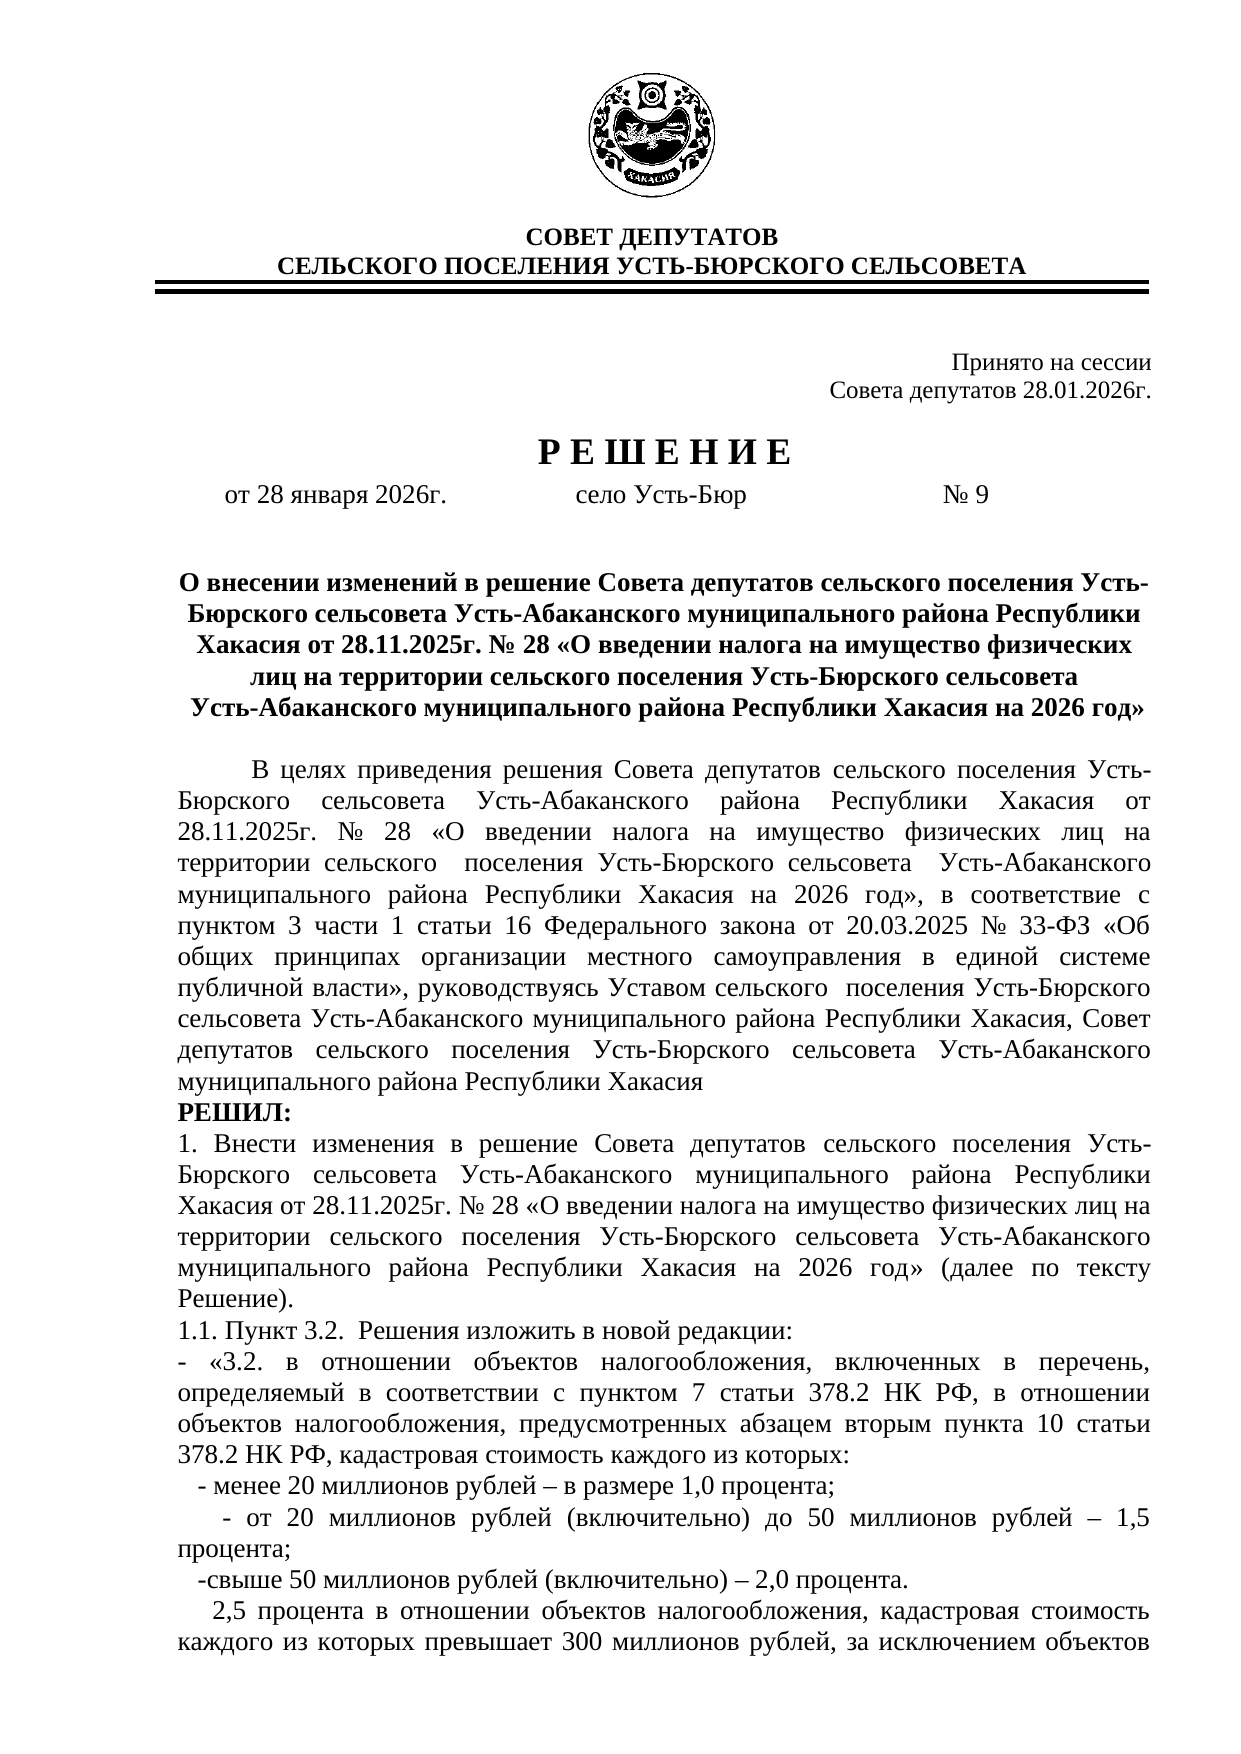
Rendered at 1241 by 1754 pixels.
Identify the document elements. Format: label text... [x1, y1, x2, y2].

picture [588, 72, 715, 198]
text РЕШИЛ: [177, 1096, 1152, 1127]
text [177, 1594, 1152, 1656]
text В целях приведения решения Совета депутатов сельского поселения Усть-Бюрского сельсовета Усть-Абаканского района Республики Хакасия от 28.11.2025г. № 28 «О введении налога на имущество физических лиц на территории сельского поселения Усть-Бюрского сельсовета Усть-Абаканского муниципального района Республики Хакасия на 2026 год», в соответствие с пунктом 3 части 1 статьи 16 Федерального закона от 20.03.2025 № 33-ФЗ «Об общих принципах организации местного самоуправления в единой системе публичной власти», руководствуясь Уставом сельского поселения Усть-Бюрского сельсовета Усть-Абаканского муниципального района Республики Хакасия, Совет депутатов сельского поселения Усть-Бюрского сельсовета Усть-Абаканского муниципального района Республики Хакасия [177, 753, 1152, 1096]
subtitle Р Е Ш Е Н И Е [177, 429, 1152, 472]
text Совета депутатов 28.01.2026г. [177, 375, 1152, 404]
text -свыше 50 миллионов рублей (включительно) – 2,0 процента. [177, 1563, 1152, 1594]
text от 28 января 2026г. село Усть-Бюр № 9 [177, 478, 1152, 510]
text 1.1. Пункт 3.2. Решения изложить в новой редакции: [177, 1314, 1152, 1345]
table_cell СОВЕТ ДЕПУТАТОВ СЕЛЬСКОГО ПОСЕЛЕНИЯ УСТЬ-БЮРСКОГО СЕЛЬСОВЕТА [155, 222, 1149, 279]
text 1. Внести изменения в решение Совета депутатов сельского поселения Усть-Бюрского сельсовета Усть-Абаканского муниципального района Республики Хакасия от 28.11.2025г. № 28 «О введении налога на имущество физических лиц на территории сельского поселения Усть-Бюрского сельсовета Усть-Абаканского муниципального района Республики Хакасия на 2026 год» (далее по тексту Решение). [177, 1127, 1152, 1314]
text Принято на сессии [177, 347, 1152, 375]
table_header [155, 73, 1149, 222]
text О внесении изменений в решение Совета депутатов сельского поселения Усть-Бюрского сельсовета Усть-Абаканского муниципального района Республики Хакасия от 28.11.2025г. № 28 «О введении налога на имущество физических лиц на территории сельского поселения Усть-Бюрского сельсовета [177, 566, 1152, 691]
text - от 20 миллионов рублей (включительно) до 50 миллионов рублей – 1,5 процента; [177, 1501, 1152, 1563]
text - менее 20 миллионов рублей – в размере 1,0 процента; [177, 1469, 1152, 1501]
list - «3.2. в отношении объектов налогообложения, включенных в перечень, определяемый в соответствии с пунктом 7 статьи 378.2 НК РФ, в отношении объектов налогообложения, предусмотренных абзацем вторым пункта 10 статьи 378.2 НК РФ, кадастровая стоимость каждого из которых: [177, 1345, 1152, 1469]
text Усть-Абаканского муниципального района Республики Хакасия на 2026 год» [177, 691, 1152, 722]
